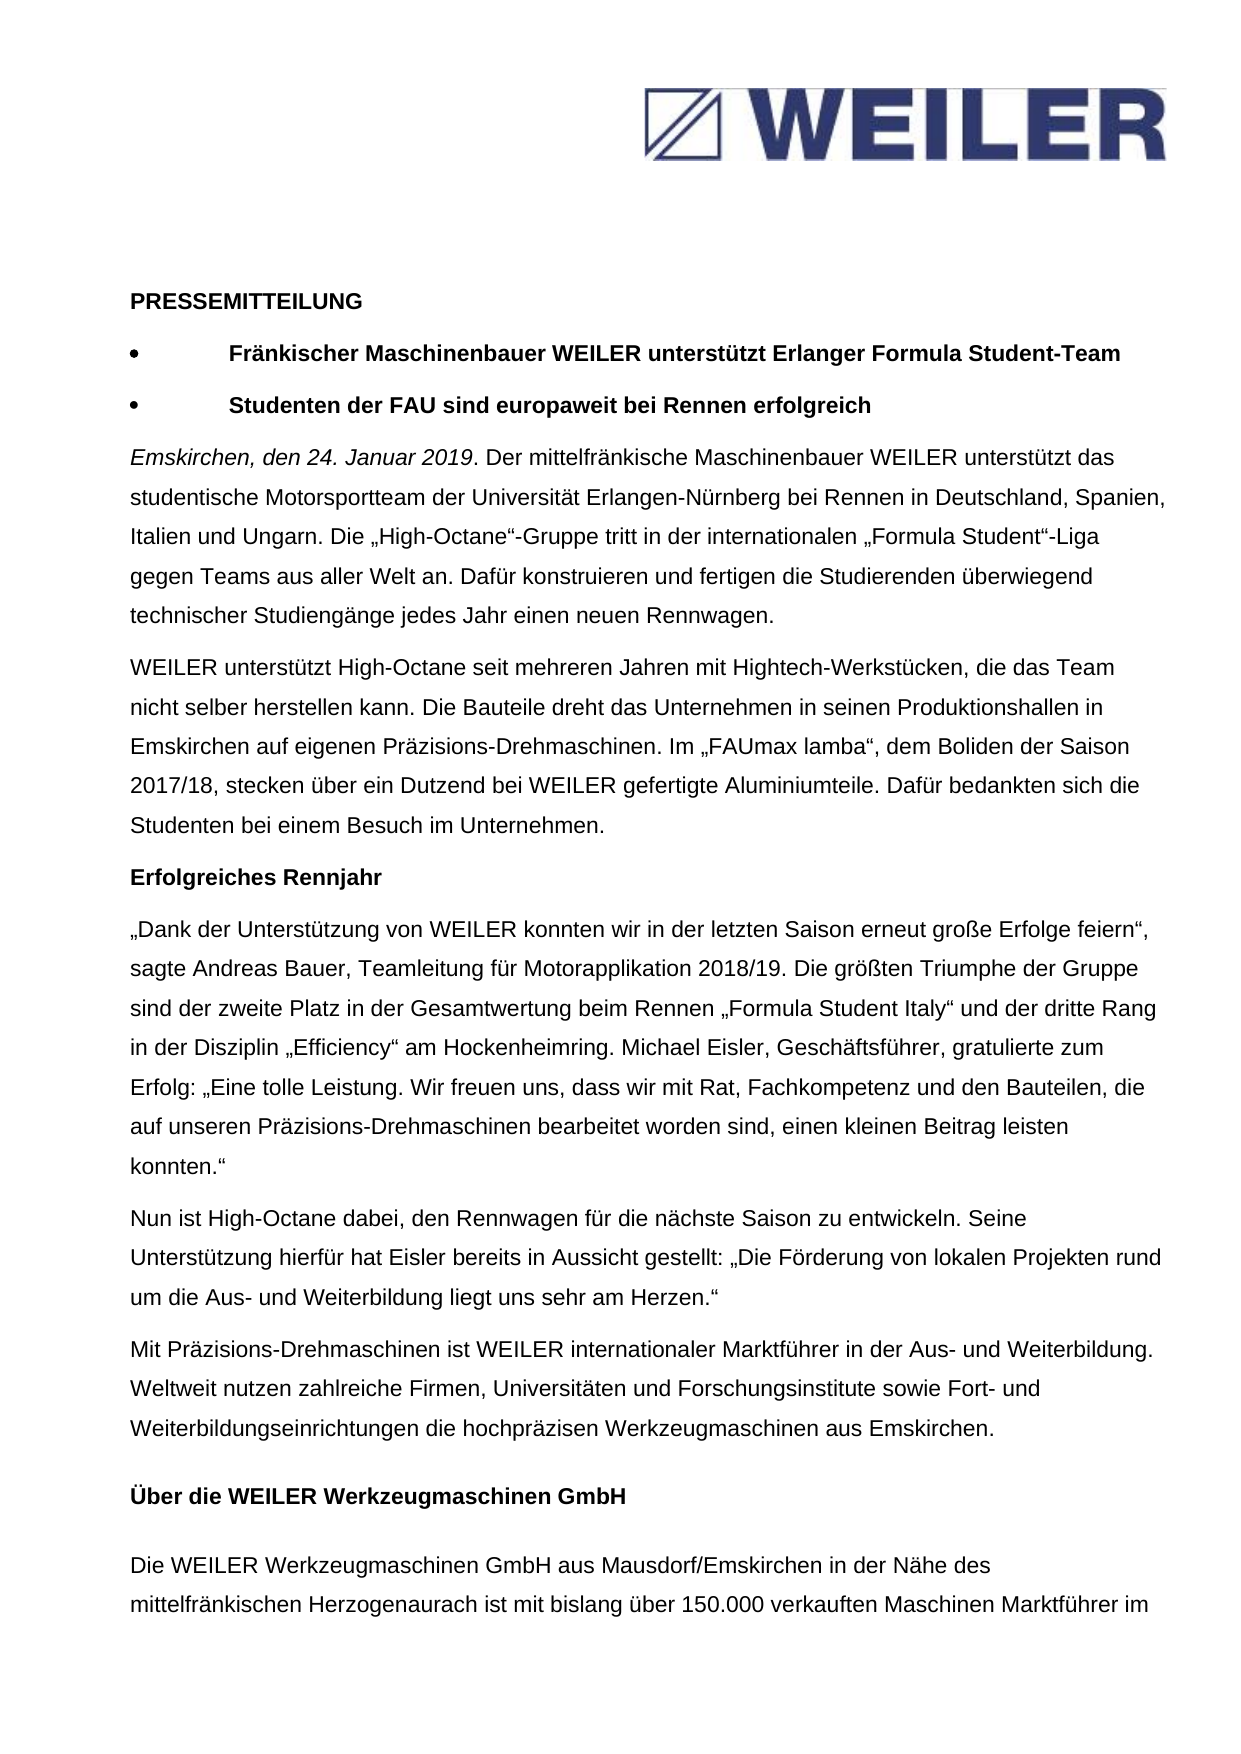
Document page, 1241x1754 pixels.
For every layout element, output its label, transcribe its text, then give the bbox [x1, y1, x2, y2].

text Nun ist High-Octane dabei, den Rennwagen für die nächste Saison zu entwickeln. Seine Unterstützung hierfür hat Eisler bereits in Aussicht gestellt: „Die Förderung von lokalen Projekten rund um die Aus- und Weiterbildung liegt uns sehr am Herzen.“ [130, 1205, 1167, 1310]
text „Dank der Unterstützung von WEILER konnten wir in der letzten Saison erneut große Erfolge feiern“, sagte Andreas Bauer, Teamleitung für Motorapplikation 2018/19. Die größten Triumphe der Gruppe sind der zweite Platz in der Gesamtwertung beim Rennen „Formula Student Italy“ und der dritte Rang in der Disziplin „Efficiency“ am Hockenheimring. Michael Eisler, Geschäftsführer, gratulierte zum Erfolg: „Eine tolle Leistung. Wir freuen uns, dass wir mit Rat, Fachkompetenz und den Bauteilen, die auf unseren Präzisions-Drehmaschinen bearbeitet worden sind, einen kleinen Beitrag leisten konnten.“ [130, 916, 1167, 1179]
text Erfolgreiches Rennjahr [130, 864, 1167, 890]
text Mit Präzisions-Drehmaschinen ist WEILER internationaler Marktführer in der Aus- und Weiterbildung. Weltweit nutzen zahlreiche Firmen, Universitäten und Forschungsinstitute sowie Fort- und Weiterbildungseinrichtungen die hochpräzisen Werkzeugmaschinen aus Emskirchen. [130, 1336, 1167, 1441]
text WEILER unterstützt High-Octane seit mehreren Jahren mit Hightech-Werkstücken, die das Team nicht selber herstellen kann. Die Bauteile dreht das Unternehmen in seinen Produktionshallen in Emskirchen auf eigenen Präzisions-Drehmaschinen. Im „FAUmax lamba“, dem Boliden der Saison 2017/18, stecken über ein Dutzend bei WEILER gefertigte Aluminiumteile. Dafür bedankten sich die Studenten bei einem Besuch im Unternehmen. [130, 654, 1167, 838]
list Fränkischer Maschinenbauer WEILER unterstützt Erlanger Formula Student-Team [130, 340, 1167, 367]
text Über die WEILER Werkzeugmaschinen GmbH [130, 1483, 1167, 1510]
list Studenten der FAU sind europaweit bei Rennen erfolgreich [130, 392, 1167, 418]
text PRESSEMITTEILUNG [130, 288, 1167, 314]
text Emskirchen, den 24. Januar 2019. Der mittelfränkische Maschinenbauer WEILER unterstützt das studentische Motorsportteam der Universität Erlangen-Nürnberg bei Rennen in Deutschland, Spanien, Italien und Ungarn. Die „High-Octane“-Gruppe tritt in der internationalen „Formula Student“-Liga gegen Teams aus aller Welt an. Dafür konstruieren und fertigen die Studierenden überwiegend technischer Studiengänge jedes Jahr einen neuen Rennwagen. [130, 444, 1167, 628]
picture [644, 88, 1167, 161]
